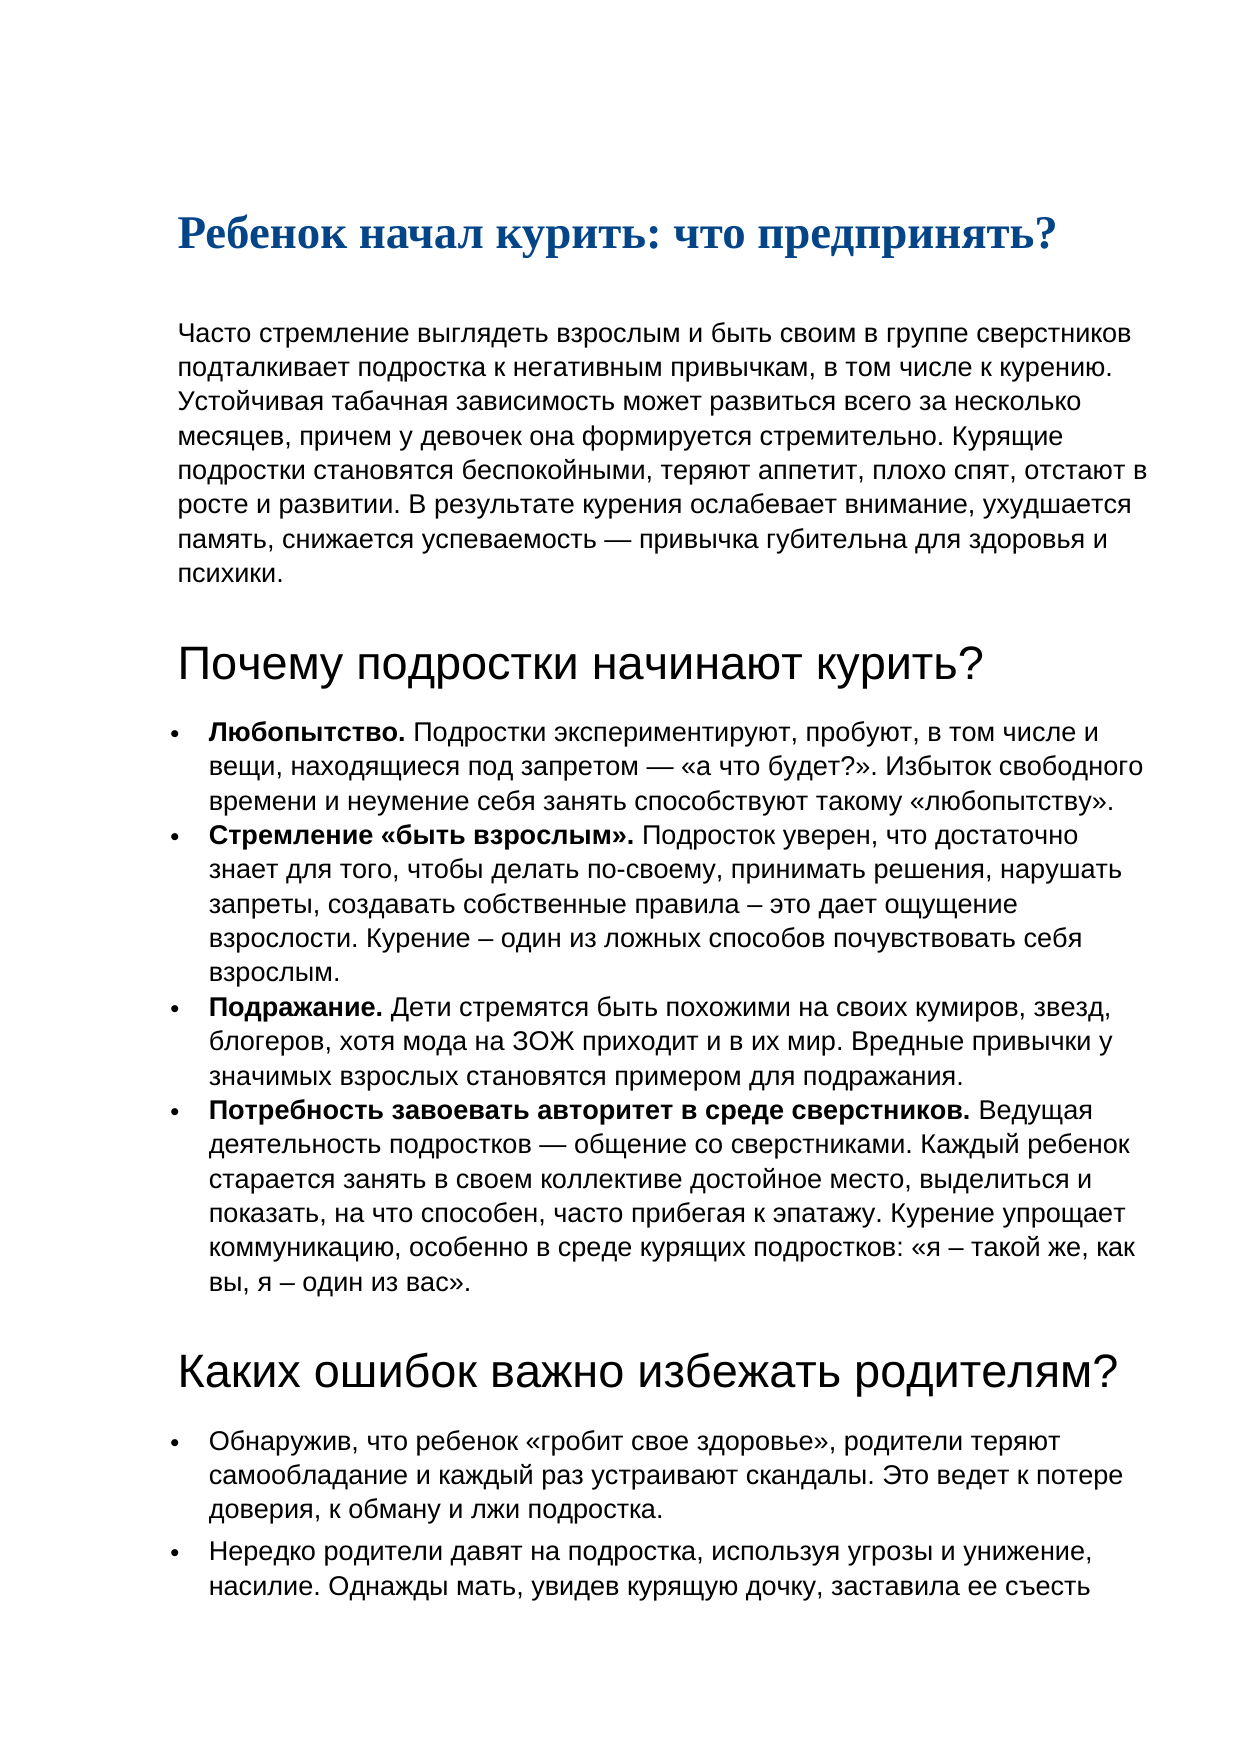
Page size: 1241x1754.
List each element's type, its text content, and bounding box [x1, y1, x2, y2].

text Каких ошибок важно избежать родителям? [177, 1344, 1152, 1398]
text Почему подростки начинают курить? [177, 635, 1152, 689]
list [171, 1532, 1152, 1601]
list Стремление «быть взрослым». Подросток уверен, что достаточно знает для того, чтобы делать по-своему, принимать решения, нарушать запреты, создавать собственные правила – это дает ощущение взрослости. Курение – один из ложных способов почувствовать себя взрослым. [171, 816, 1152, 988]
text Часто стремление выглядеть взрослым и быть своим в группе сверстников подталкивает подростка к негативным привычкам, в том числе к курению. Устойчивая табачная зависимость может развиться всего за несколько месяцев, причем у девочек она формируется стремительно. Курящие подростки становятся беспокойными, теряют аппетит, плохо спят, отстают в росте и развитии. В результате курения ослабевает внимание, ухудшается память, снижается успеваемость — привычка губительна для здоровья и психики. [177, 313, 1152, 588]
list Потребность завоевать авторитет в среде сверстников. Ведущая деятельность подростков — общение со сверстниками. Каждый ребенок старается занять в своем коллективе достойное место, выделиться и показать, на что способен, часто прибегая к эпатажу. Курение упрощает коммуникацию, особенно в среде курящих подростков: «я – такой же, как вы, я – один из вас». [171, 1091, 1152, 1297]
list Подражание. Дети стремятся быть похожими на своих кумиров, звезд, блогеров, хотя мода на ЗОЖ приходит и в их мир. Вредные привычки у значимых взрослых становятся примером для подражания. [171, 988, 1152, 1091]
list Обнаружив, что ребенок «гробит свое здоровье», родители теряют самообладание и каждый раз устраивают скандалы. Это ведет к потере доверия, к обману и лжи подростка. [171, 1421, 1152, 1524]
list Любопытство. Подростки экспериментируют, пробуют, в том числе и вещи, находящиеся под запретом — «а что будет?». Избыток свободного времени и неумение себя занять способствуют такому «любопытству». [171, 713, 1152, 816]
text Ребенок начал курить: что предпринять? [177, 196, 1152, 259]
